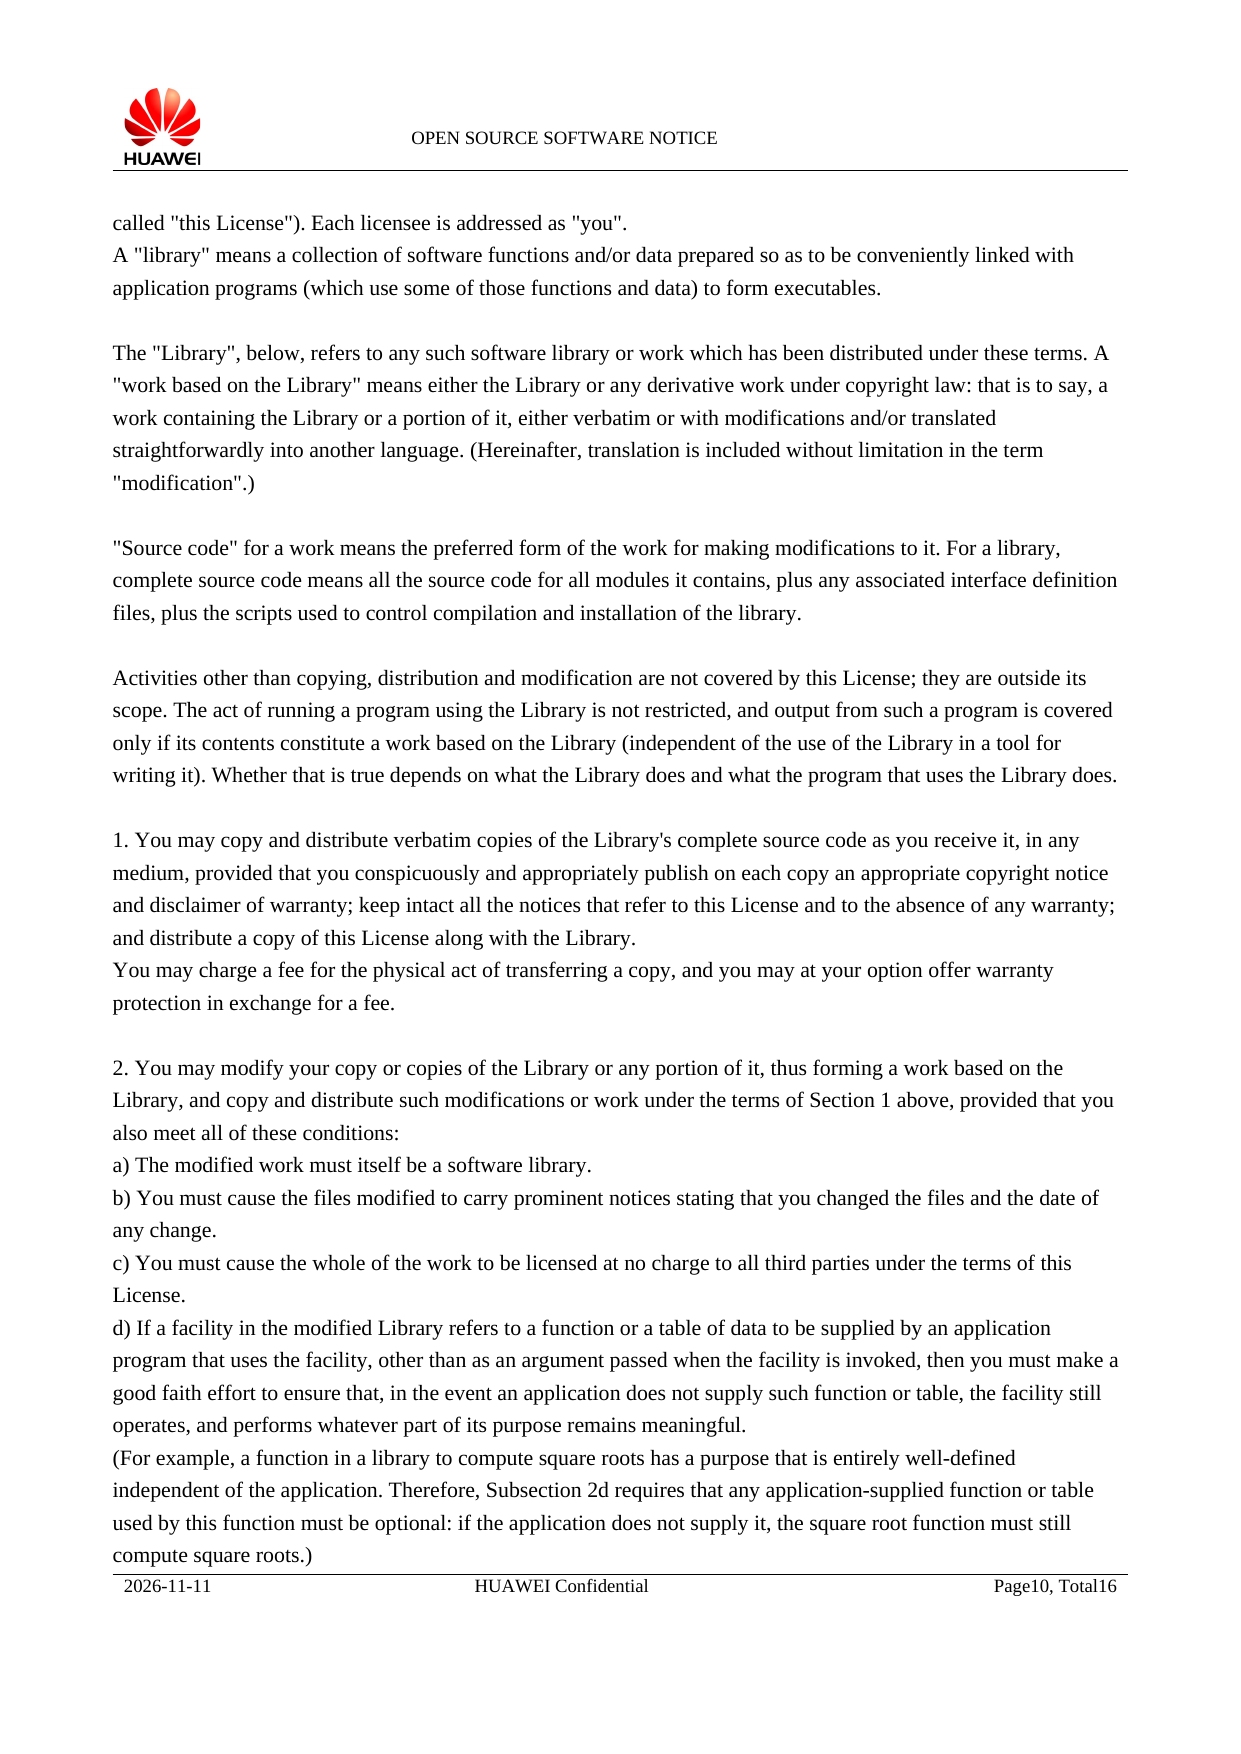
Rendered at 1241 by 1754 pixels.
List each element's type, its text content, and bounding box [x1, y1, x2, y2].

picture [124, 88, 201, 165]
